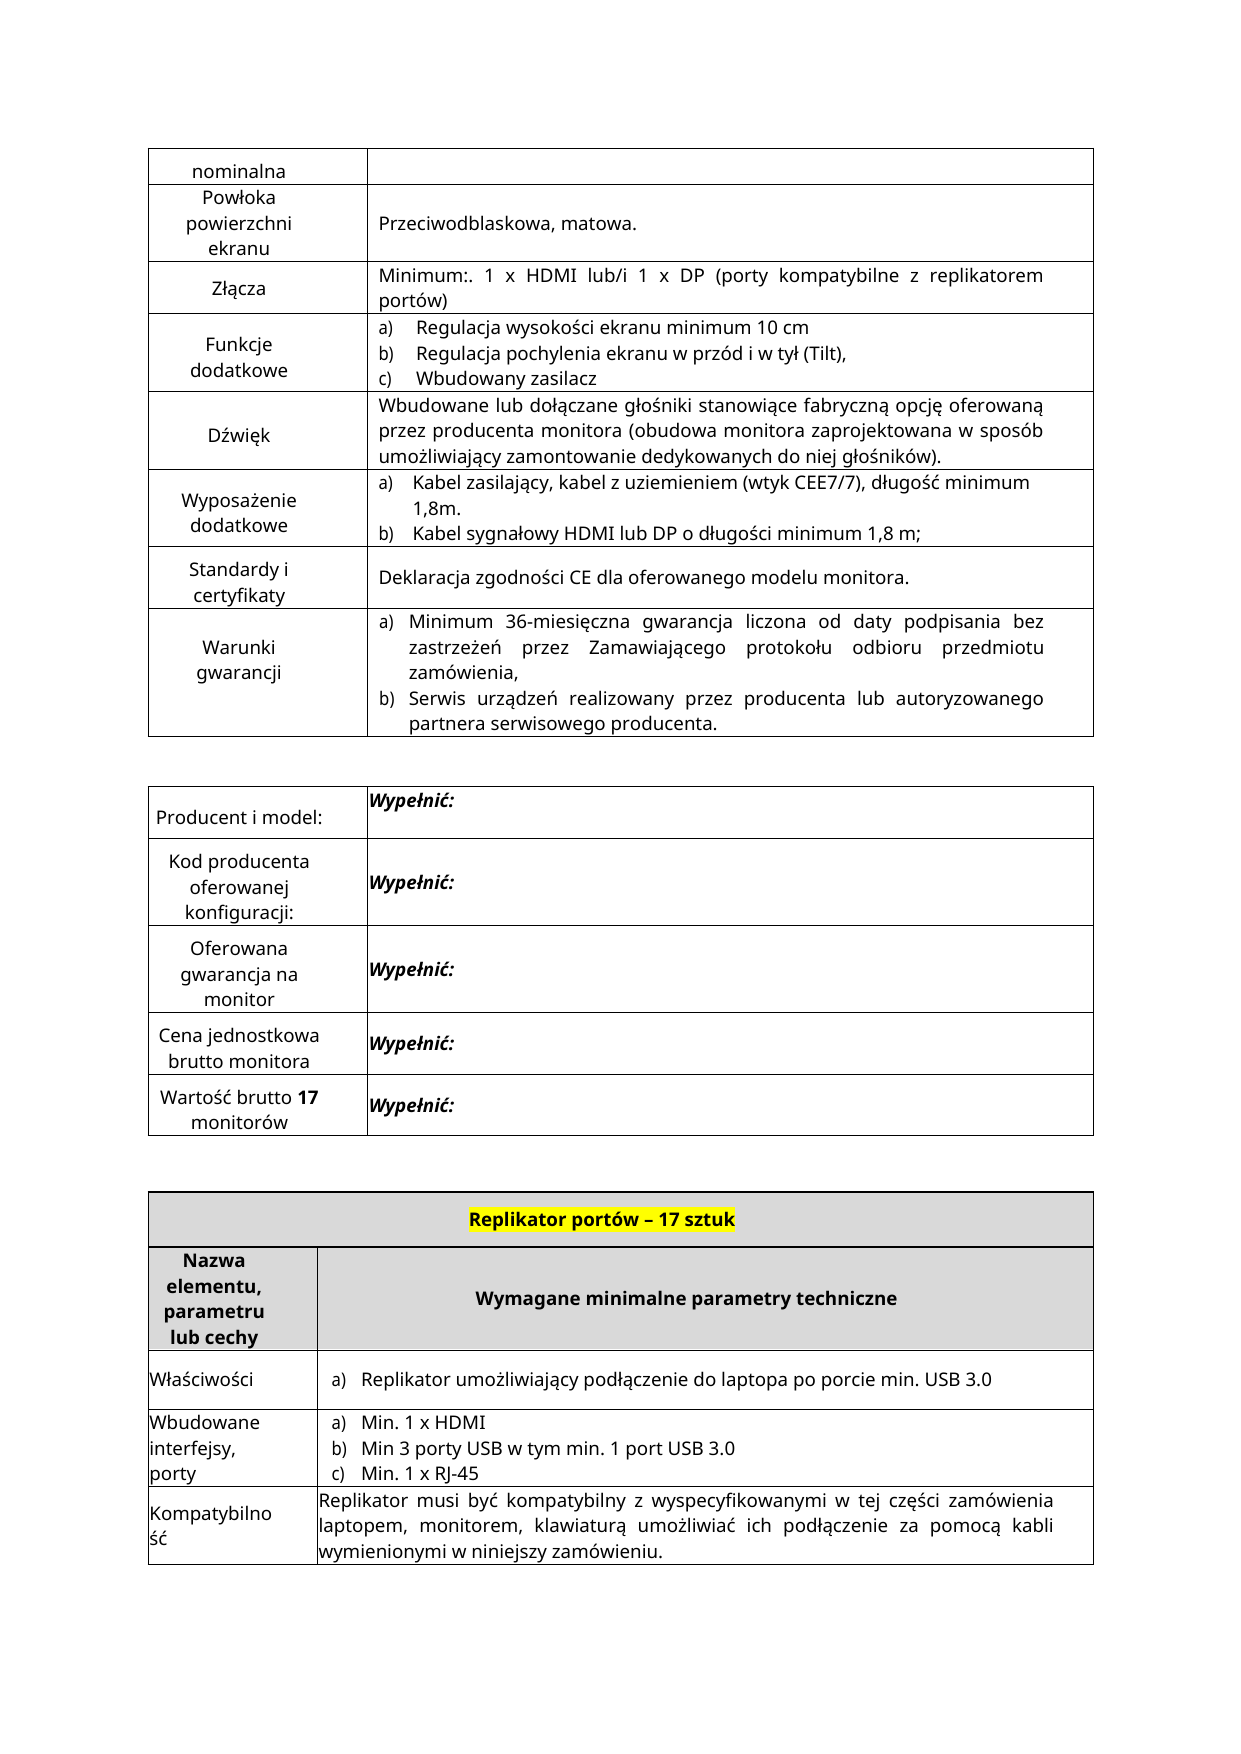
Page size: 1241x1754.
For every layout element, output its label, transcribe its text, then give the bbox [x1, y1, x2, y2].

table_cell Powłoka powierzchni ekranu [149, 185, 367, 261]
table_header Producent i model: [149, 787, 367, 838]
table_cell Wypełnić: [368, 1075, 1093, 1135]
table_header Wypełnić: [368, 787, 1093, 838]
table_cell Dźwięk [149, 392, 367, 468]
table_cell Kompatybilność [149, 1487, 317, 1564]
table_cell Wypełnić: [368, 839, 1093, 925]
table_cell Wypełnić: [368, 926, 1093, 1012]
table_cell Nazwa elementu, parametru lub cechy [149, 1248, 317, 1349]
table_cell Cena jednostkowa brutto monitora [149, 1013, 367, 1074]
table_cell Wymagane minimalne parametry techniczne [318, 1248, 1093, 1349]
table_cell Wbudowane lub dołączane głośniki stanowiące fabryczną opcję oferowaną przez producenta monitora (obudowa monitora zaprojektowana w sposób umożliwiający zamontowanie dedykowanych do niej głośników). [368, 392, 1093, 468]
table_cell Warunki gwarancji [149, 609, 367, 736]
table_cell Właściwości [149, 1351, 317, 1409]
table_header Replikator portów – 17 sztuk [149, 1193, 1093, 1246]
table_cell Minimum:. 1 x HDMI lub/i 1 x DP (porty kompatybilne z replikatorem portów) [368, 262, 1093, 313]
table_cell Oferowana gwarancja na monitor [149, 926, 367, 1012]
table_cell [149, 149, 367, 183]
table_cell Wartość brutto 17 monitorów [149, 1075, 367, 1135]
table_cell Minimum 36-miesięczna gwarancja liczona od daty podpisania bez zastrzeżeń przez Zamawiającego protokołu odbioru przedmiotu zamówienia, Serwis urządzeń realizowany przez producenta lub autoryzowanego partnera serwisowego producenta. [368, 609, 1093, 736]
table_cell Przeciwodblaskowa, matowa. [368, 185, 1093, 261]
table_cell Złącza [149, 262, 367, 313]
table_cell Wypełnić: [368, 1013, 1093, 1074]
table_cell Min. 1 x HDMI Min 3 porty USB w tym min. 1 port USB 3.0 Min. 1 x RJ-45 [318, 1410, 1093, 1486]
table_cell Kabel zasilający, kabel z uziemieniem (wtyk CEE7/7), długość minimum 1,8m. Kabel sygnałowy HDMI lub DP o długości minimum 1,8 m; [368, 470, 1093, 546]
table_cell Funkcje dodatkowe [149, 314, 367, 391]
table_cell Deklaracja zgodności CE dla oferowanego modelu monitora. [368, 547, 1093, 607]
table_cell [368, 149, 1093, 183]
table_cell Wyposażenie dodatkowe [149, 470, 367, 546]
table_cell Regulacja wysokości ekranu minimum 10 cm Regulacja pochylenia ekranu w przód i w tył (Tilt), Wbudowany zasilacz [368, 314, 1093, 391]
table_cell Replikator musi być kompatybilny z wyspecyfikowanymi w tej części zamówienia laptopem, monitorem, klawiaturą umożliwiać ich podłączenie za pomocą kabli wymienionymi w niniejszy zamówieniu. [318, 1487, 1093, 1564]
table_cell Standardy i certyfikaty [149, 547, 367, 607]
table_cell Replikator umożliwiający podłączenie do laptopa po porcie min. USB 3.0 [318, 1351, 1093, 1409]
table_cell Kod producenta oferowanej konfiguracji: [149, 839, 367, 925]
table_cell Wbudowane interfejsy, porty [149, 1410, 317, 1486]
